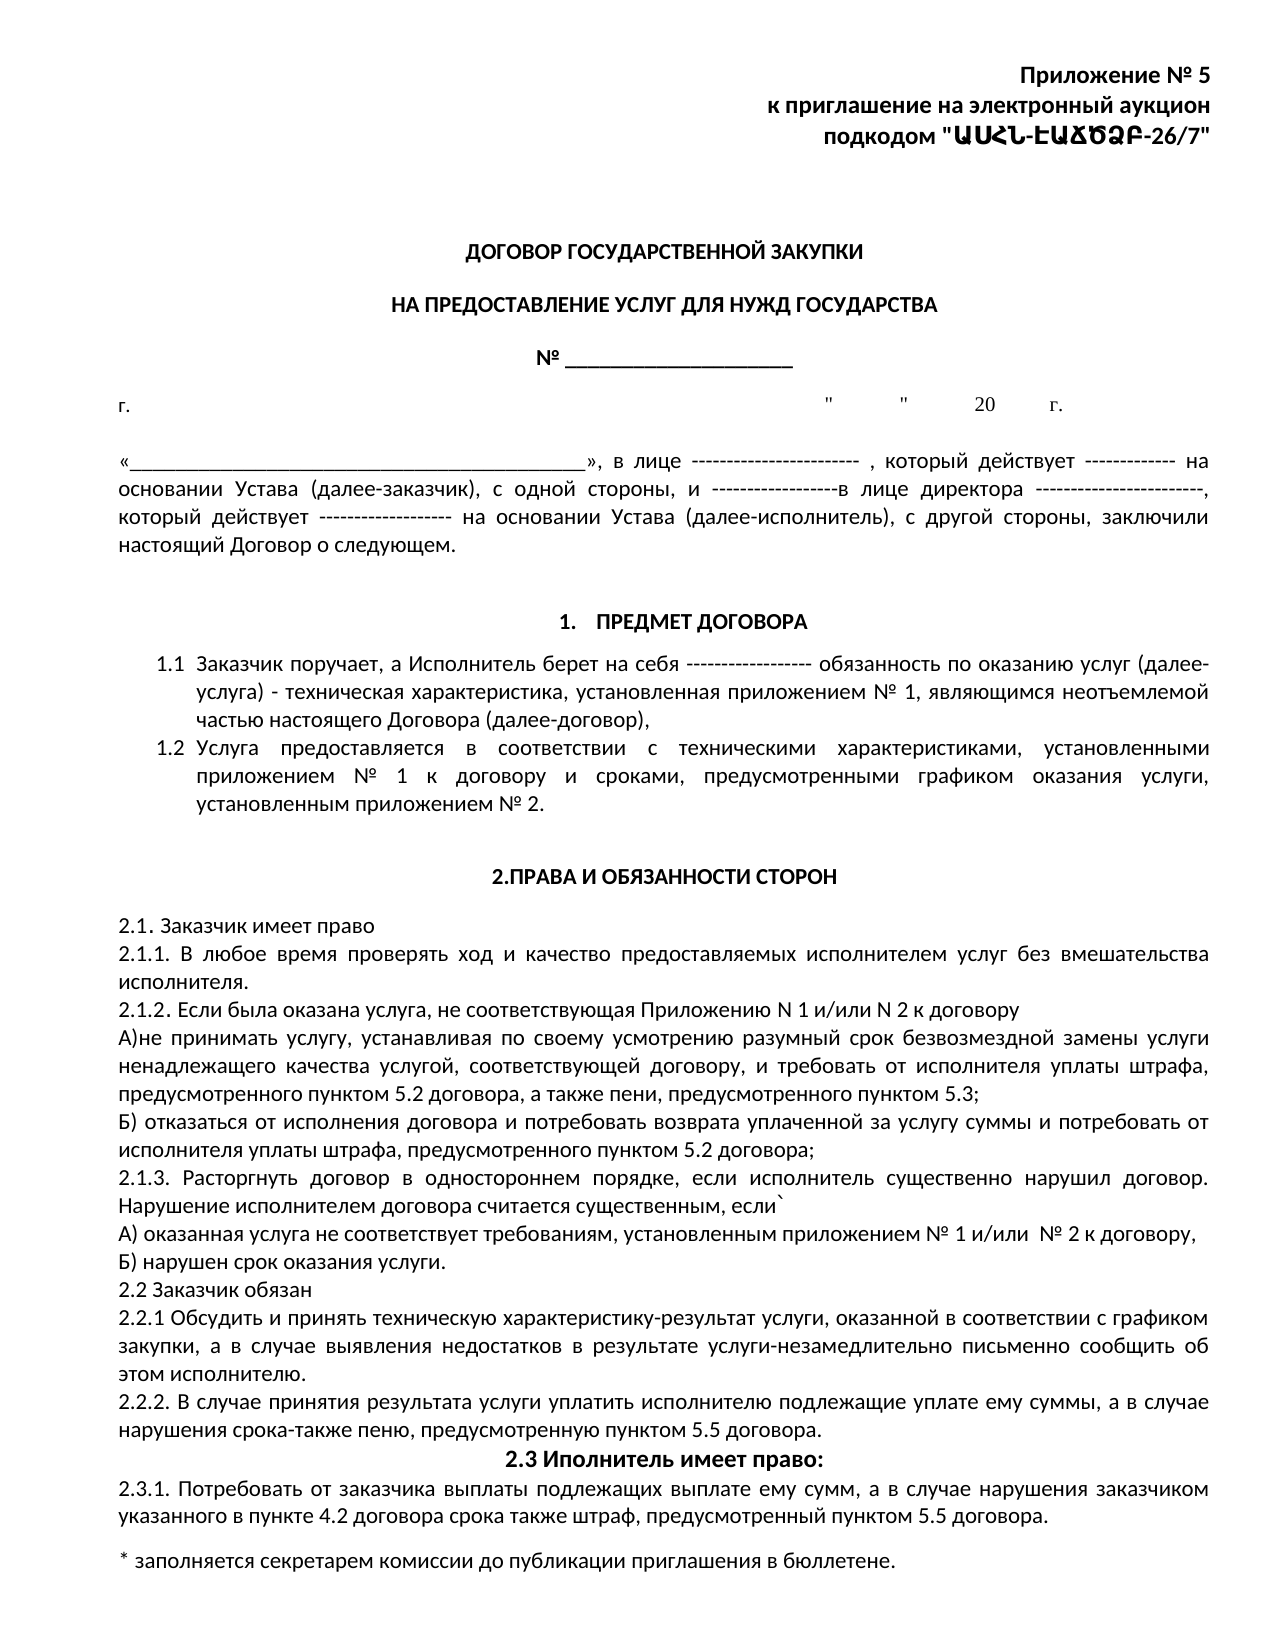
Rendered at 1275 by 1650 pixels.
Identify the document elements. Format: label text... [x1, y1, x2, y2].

text 2.1․ Заказчик имеет право [118, 911, 1211, 939]
text к приглашение на электронный аукцион [148, 89, 1211, 120]
text 2.3 Иполнитель имеет право: [118, 1443, 1211, 1474]
text Б) отказаться от исполнения договора и потребовать возврата уплаченной за услугу суммы и потребовать от исполнителя уплаты штрафа, предусмотренного пунктом 5.2 договора; [118, 1107, 1211, 1163]
text подкодом "ԱՍՀՆ-ԷԱՃԾՁԲ-26/7" [148, 120, 1211, 151]
list ПРЕДМЕТ ДОГОВОРА [156, 607, 1211, 635]
text 2.1.1. В любое время проверять ход и качество предоставляемых исполнителем услуг без вмешательства исполнителя. [118, 939, 1211, 995]
text 2.1.3. Расторгнуть договор в одностороннем порядке, если исполнитель существенно нарушил договор. Нарушение исполнителем договора считается существенным, если՝ [118, 1163, 1211, 1219]
text «________________________________________», в лице ------------------------ , который действует ------------- на основании Устава (далее-заказчик), с одной стороны, и ------------------в лице директора ------------------------, который действует ------------------- на основании Устава (далее-исполнитель), с другой стороны, заключили настоящий Договор о следующем. [118, 446, 1211, 558]
list Услуга предоставляется в соответствии с техническими характеристиками, установленными приложением № 1 к договору и сроками, предусмотренными графиком оказания услуги, установленным приложением № 2. [156, 733, 1211, 817]
text Приложение № 5 [118, 59, 1211, 89]
text А) оказанная услуга не соответствует требованиям, установленным приложением № 1 и/или № 2 к договору, [118, 1219, 1211, 1247]
text А)не принимать услугу, устанавливая по своему усмотрению разумный срок безвозмездной замены услуги ненадлежащего качества услугой, соответствующей договору, и требовать от исполнителя уплаты штрафа, предусмотренного пунктом 5.2 договора, а также пени, предусмотренного пунктом 5.3; [118, 1023, 1211, 1107]
text ДОГОВОР ГОСУДАРСТВЕННОЙ ЗАКУПКИ [118, 237, 1211, 265]
table_header г. [107, 392, 591, 446]
text 2.2.2. В случае принятия результата услуги уплатить исполнителю подлежащие уплате ему суммы, а в случае нарушения срока-также пеню, предусмотренную пунктом 5.5 договора. [118, 1387, 1211, 1443]
table_header " " 20 г. [591, 392, 1074, 446]
text 2.ПРАВА И ОБЯЗАННОСТИ СТОРОН [118, 862, 1211, 890]
list Заказчик поручает, а Исполнитель берет на себя ------------------ обязанность по оказанию услуг (далее-услуга) - техническая характеристика, установленная приложением № 1, являющимся неотъемлемой частью настоящего Договора (далее-договор), [156, 649, 1211, 733]
text НА ПРЕДОСТАВЛЕНИЕ УСЛУГ ДЛЯ НУЖД ГОСУДАРСТВА [118, 290, 1211, 318]
text 2.3.1. Потребовать от заказчика выплаты подлежащих выплате ему сумм, а в случае нарушения заказчиком указанного в пункте 4.2 договора срока также штраф, предусмотренный пунктом 5.5 договора. [118, 1474, 1211, 1530]
text * заполняется секретарем комиссии до публикации приглашения в бюллетене. [118, 1546, 1211, 1574]
text Б) нарушен срок оказания услуги. [118, 1247, 1211, 1275]
text № ____________________ [118, 343, 1211, 371]
text 2.2 Заказчик обязан [118, 1275, 1211, 1303]
text 2.2.1 Обсудить и принять техническую характеристику-результат услуги, оказанной в соответствии с графиком закупки, а в случае выявления недостатков в результате услуги-незамедлительно письменно сообщить об этом исполнителю. [118, 1303, 1211, 1387]
text 2.1.2․ Если была оказана услуга, не соответствующая Приложению N 1 и/или N 2 к договору [118, 995, 1211, 1023]
